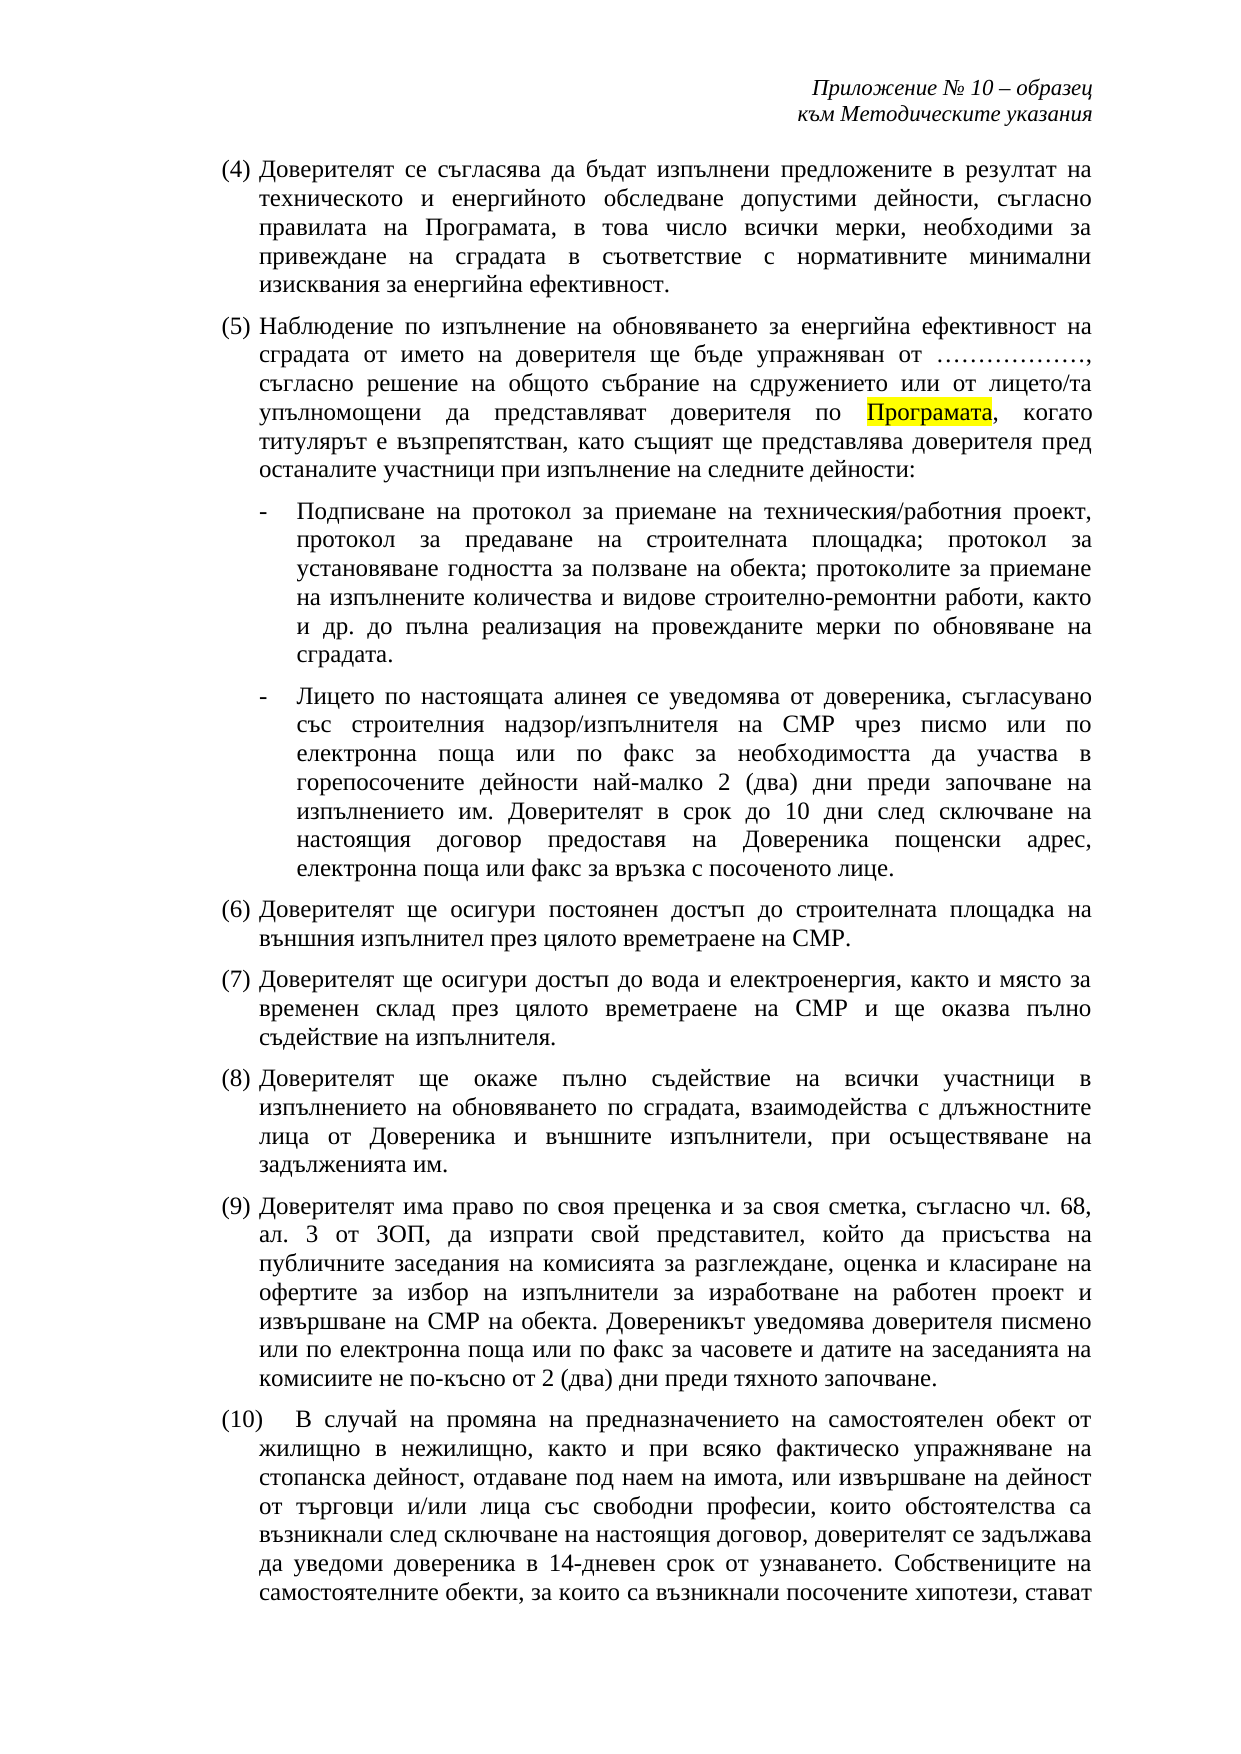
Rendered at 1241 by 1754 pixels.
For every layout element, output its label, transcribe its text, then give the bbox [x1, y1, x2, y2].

list Доверителят се съгласява да бъдат изпълнени предложените в резултат на техническото и енергийното обследване допустими дейности, съгласно правилата на Програмата, в това число всички мерки, необходими за привеждане на сградата в съответствие с нормативните минимални изисквания за енергийна ефективност. [221, 154, 1093, 298]
list Лицето по настоящата алинея се уведомява от довереника, съгласувано със строителния надзор/изпълнителя на СМР чрез писмо или по електронна поща или по факс за необходимостта да участва в горепосочените дейности най-малко 2 (два) дни преди започване на изпълнението им. Доверителят в срок до 10 дни след сключване на настоящия договор предоставя на Довереника пощенски адрес, електронна поща или факс за връзка с посоченото лице. [259, 681, 1093, 882]
list Доверителят ще осигури постоянен достъп до строителната площадка на външния изпълнител през цялото времетраене на СМР. [221, 894, 1093, 952]
list Наблюдение по изпълнение на обновяването за енергийна ефективност на сградата от името на доверителя ще бъде упражняван от ………………, съгласно решение на общото събрание на сдружението или от лицето/та упълномощени да представляват доверителя по Програмата, когато титулярът е възпрепятстван, като същият ще представлява доверителя пред останалите участници при изпълнение на следните дейности: [221, 311, 1093, 483]
list Подписване на протокол за приемане на техническия/работния проект, протокол за предаване на строителната площадка; протокол за установяване годността за ползване на обекта; протоколите за приемане на изпълнените количества и видове строително-ремонтни работи, както и др. до пълна реализация на провежданите мерки по обновяване на сградата. [259, 496, 1093, 668]
list Доверителят ще окаже пълно съдействие на всички участници в изпълнението на обновяването по сградата, взаимодейства с длъжностните лица от Довереника и външните изпълнители, при осъществяване на задълженията им. [221, 1063, 1093, 1178]
list Доверителят ще осигури достъп до вода и електроенергия, както и място за временен склад през цялото времетраене на СМР и ще оказва пълно съдействие на изпълнителя. [221, 964, 1093, 1051]
list Доверителят има право по своя преценка и за своя сметка, съгласно чл. 68, ал. 3 от ЗОП, да изпрати свой представител, който да присъства на публичните заседания на комисията за разглеждане, оценка и класиране на офертите за избор на изпълнители за изработване на работен проект и извършване на СМР на обекта. Довереникът уведомява доверителя писмено или по електронна поща или по факс за часовете и датите на заседанията на комисиите не по-късно от 2 (два) дни преди тяхното започване. [221, 1191, 1093, 1392]
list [221, 1404, 1093, 1606]
